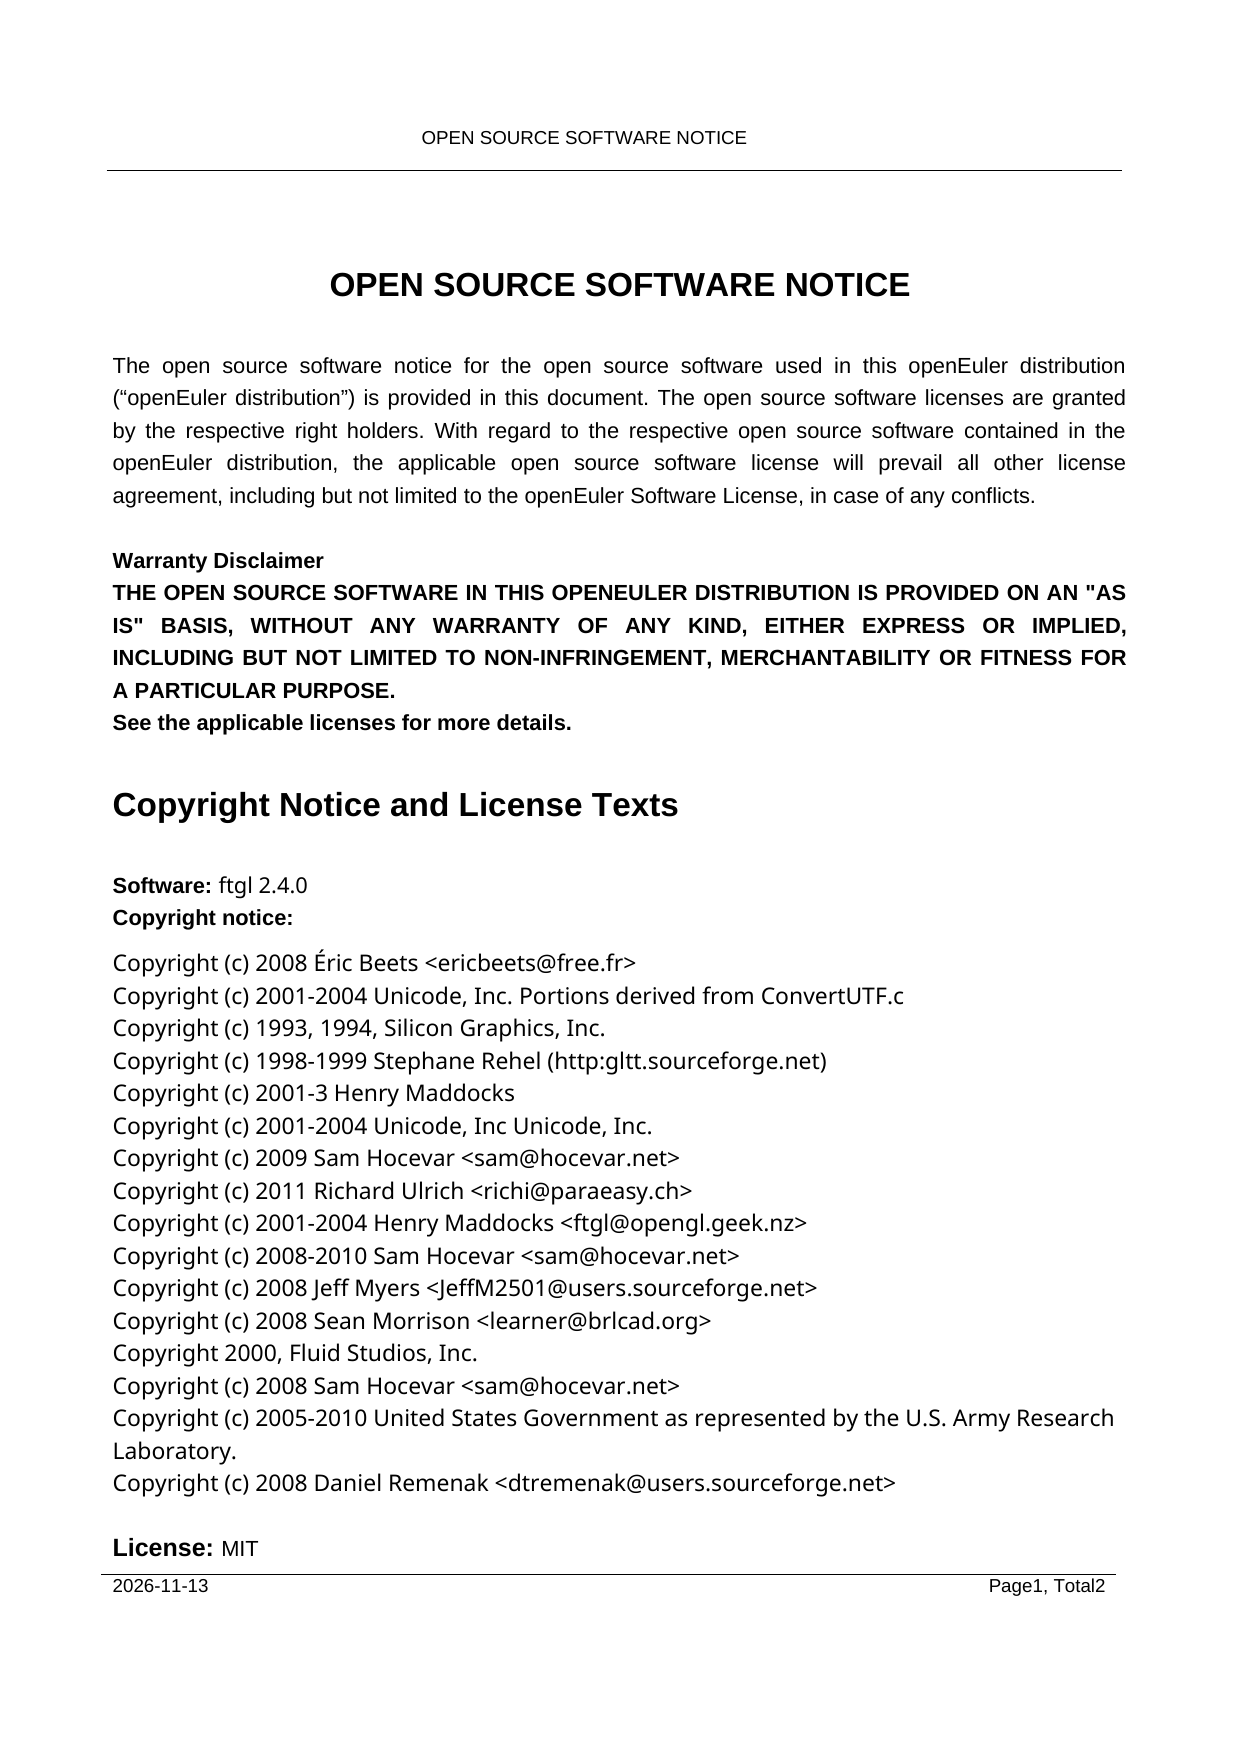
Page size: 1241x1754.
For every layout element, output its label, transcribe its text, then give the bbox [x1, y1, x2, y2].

text OPEN SOURCE SOFTWARE NOTICE [112, 251, 1128, 316]
text Copyright Notice and License Texts [112, 771, 1128, 836]
title Software: ftgl 2.4.0 [112, 869, 1128, 901]
text Copyright notice: [112, 901, 1128, 934]
text The open source software notice for the open source software used in this openEuler distribution (“openEuler distribution”) is provided in this document. The open source software licenses are granted by the respective right holders. With regard to the respective open source software contained in the openEuler distribution, the applicable open source software license will prevail all other license agreement, including but not limited to the openEuler Software License, in case of any conflicts. [112, 349, 1128, 511]
text THE OPEN SOURCE SOFTWARE IN THIS OPENEULER DISTRIBUTION IS PROVIDED ON AN "AS IS" BASIS, WITHOUT ANY WARRANTY OF ANY KIND, EITHER EXPRESS OR IMPLIED, INCLUDING BUT NOT LIMITED TO NON-INFRINGEMENT, MERCHANTABILITY OR FITNESS FOR A PARTICULAR PURPOSE. See the applicable licenses for more details. [112, 576, 1128, 739]
text Copyright (c) 2008 Éric Beets <ericbeets@free.fr> Copyright (c) 2001-2004 Unicode, Inc. Portions derived from ConvertUTF.c Copyright (c) 1993, 1994, Silicon Graphics, Inc. Copyright (c) 1998-1999 Stephane Rehel (http:gltt.sourceforge.net) Copyright (c) 2001-3 Henry Maddocks Copyright (c) 2001-2004 Unicode, Inc Unicode, Inc. Copyright (c) 2009 Sam Hocevar <sam@hocevar.net> Copyright (c) 2011 Richard Ulrich <richi@paraeasy.ch> Copyright (c) 2001-2004 Henry Maddocks <ftgl@opengl.geek.nz> Copyright (c) 2008-2010 Sam Hocevar <sam@hocevar.net> Copyright (c) 2008 Jeff Myers <JeffM2501@users.sourceforge.net> Copyright (c) 2008 Sean Morrison <learner@brlcad.org> Copyright 2000, Fluid Studios, Inc. Copyright (c) 2008 Sam Hocevar <sam@hocevar.net> Copyright (c) 2005-2010 United States Government as represented by the U.S. Army Research Laboratory. Copyright (c) 2008 Daniel Remenak <dtremenak@users.sourceforge.net> [112, 947, 1128, 1532]
text Warranty Disclaimer [112, 544, 1128, 576]
text License: MIT [112, 1532, 1128, 1564]
